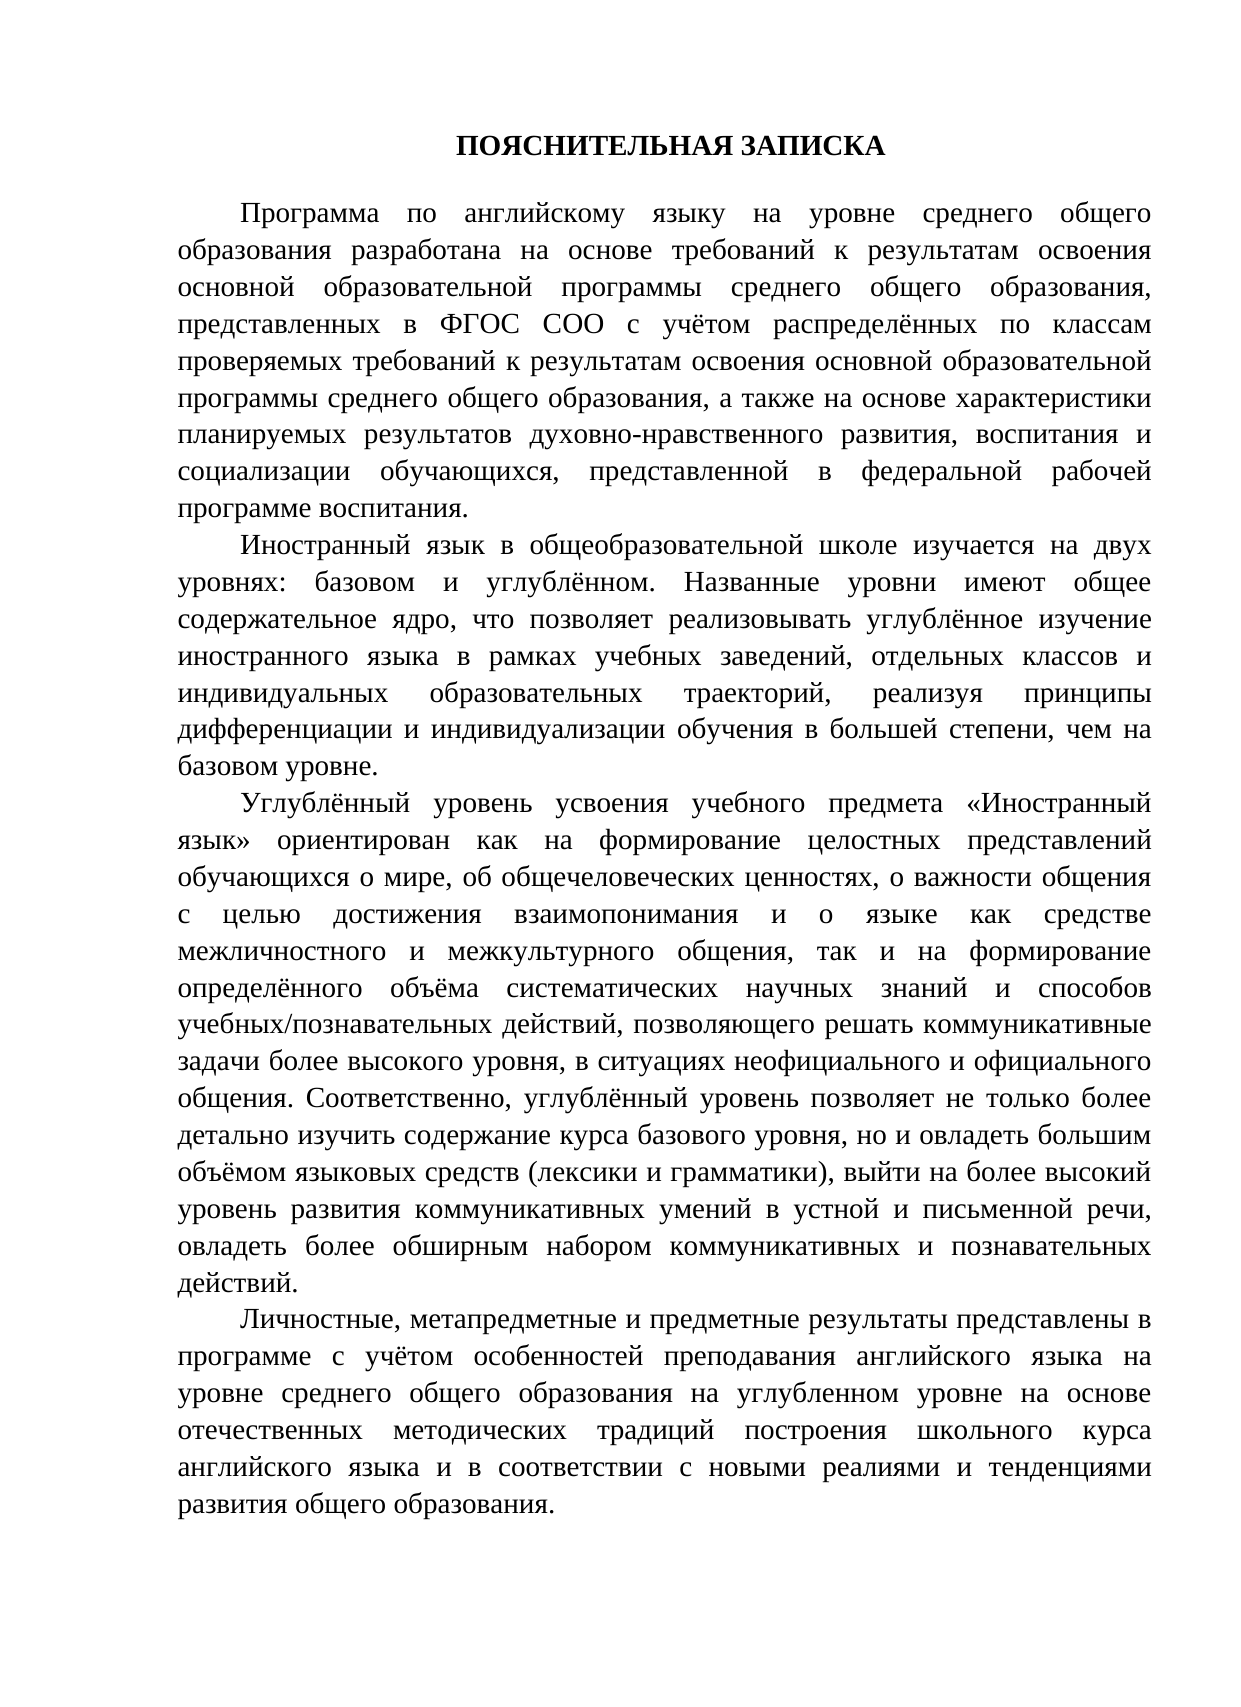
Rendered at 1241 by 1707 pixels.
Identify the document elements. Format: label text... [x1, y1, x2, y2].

text ПОЯСНИТЕЛЬНАЯ ЗАПИСКА [190, 128, 1152, 161]
text Углублённый уровень усвоения учебного предмета «Иностранный язык» ориентирован как на формирование целостных представлений обучающихся о мире, об общечеловеческих ценностях, о важности общения с целью достижения взаимопонимания и о языке как средстве межличностного и межкультурного общения, так и на формирование определённого объёма систематических научных знаний и способов учебных/познавательных действий, позволяющего решать коммуникативные задачи более высокого уровня, в ситуациях неофициального и официального общения. Соответственно, углублённый уровень позволяет не только более детально изучить содержание курса базового уровня, но и овладеть большим объёмом языковых средств (лексики и грамматики), выйти на более высокий уровень развития коммуникативных умений в устной и письменной речи, овладеть более обширным набором коммуникативных и познавательных действий. [177, 785, 1152, 1298]
text Иностранный язык в общеобразовательной школе изучается на двух уровнях: базовом и углублённом. Названные уровни имеют общее содержательное ядро, что позволяет реализовывать углублённое изучение иностранного языка в рамках учебных заведений, отдельных классов и индивидуальных образовательных траекторий, реализуя принципы дифференциации и индивидуализации обучения в большей степени, чем на базовом уровне. [177, 527, 1152, 782]
text Программа по английскому языку на уровне среднего общего образования разработана на основе требований к результатам освоения основной образовательной программы среднего общего образования, представленных в ФГОС СОО с учётом распределённых по классам проверяемых требований к результатам освоения основной образовательной программы среднего общего образования, а также на основе характеристики планируемых результатов духовно-нравственного развития, воспитания и социализации обучающихся, представленной в федеральной рабочей программе воспитания. [177, 195, 1152, 524]
text Личностные, метапредметные и предметные результаты представлены в программе с учётом особенностей преподавания английского языка на уровне среднего общего образования на углубленном уровне на основе отечественных методических традиций построения школьного курса английского языка и в соответствии с новыми реалиями и тенденциями развития общего образования. [177, 1302, 1152, 1519]
